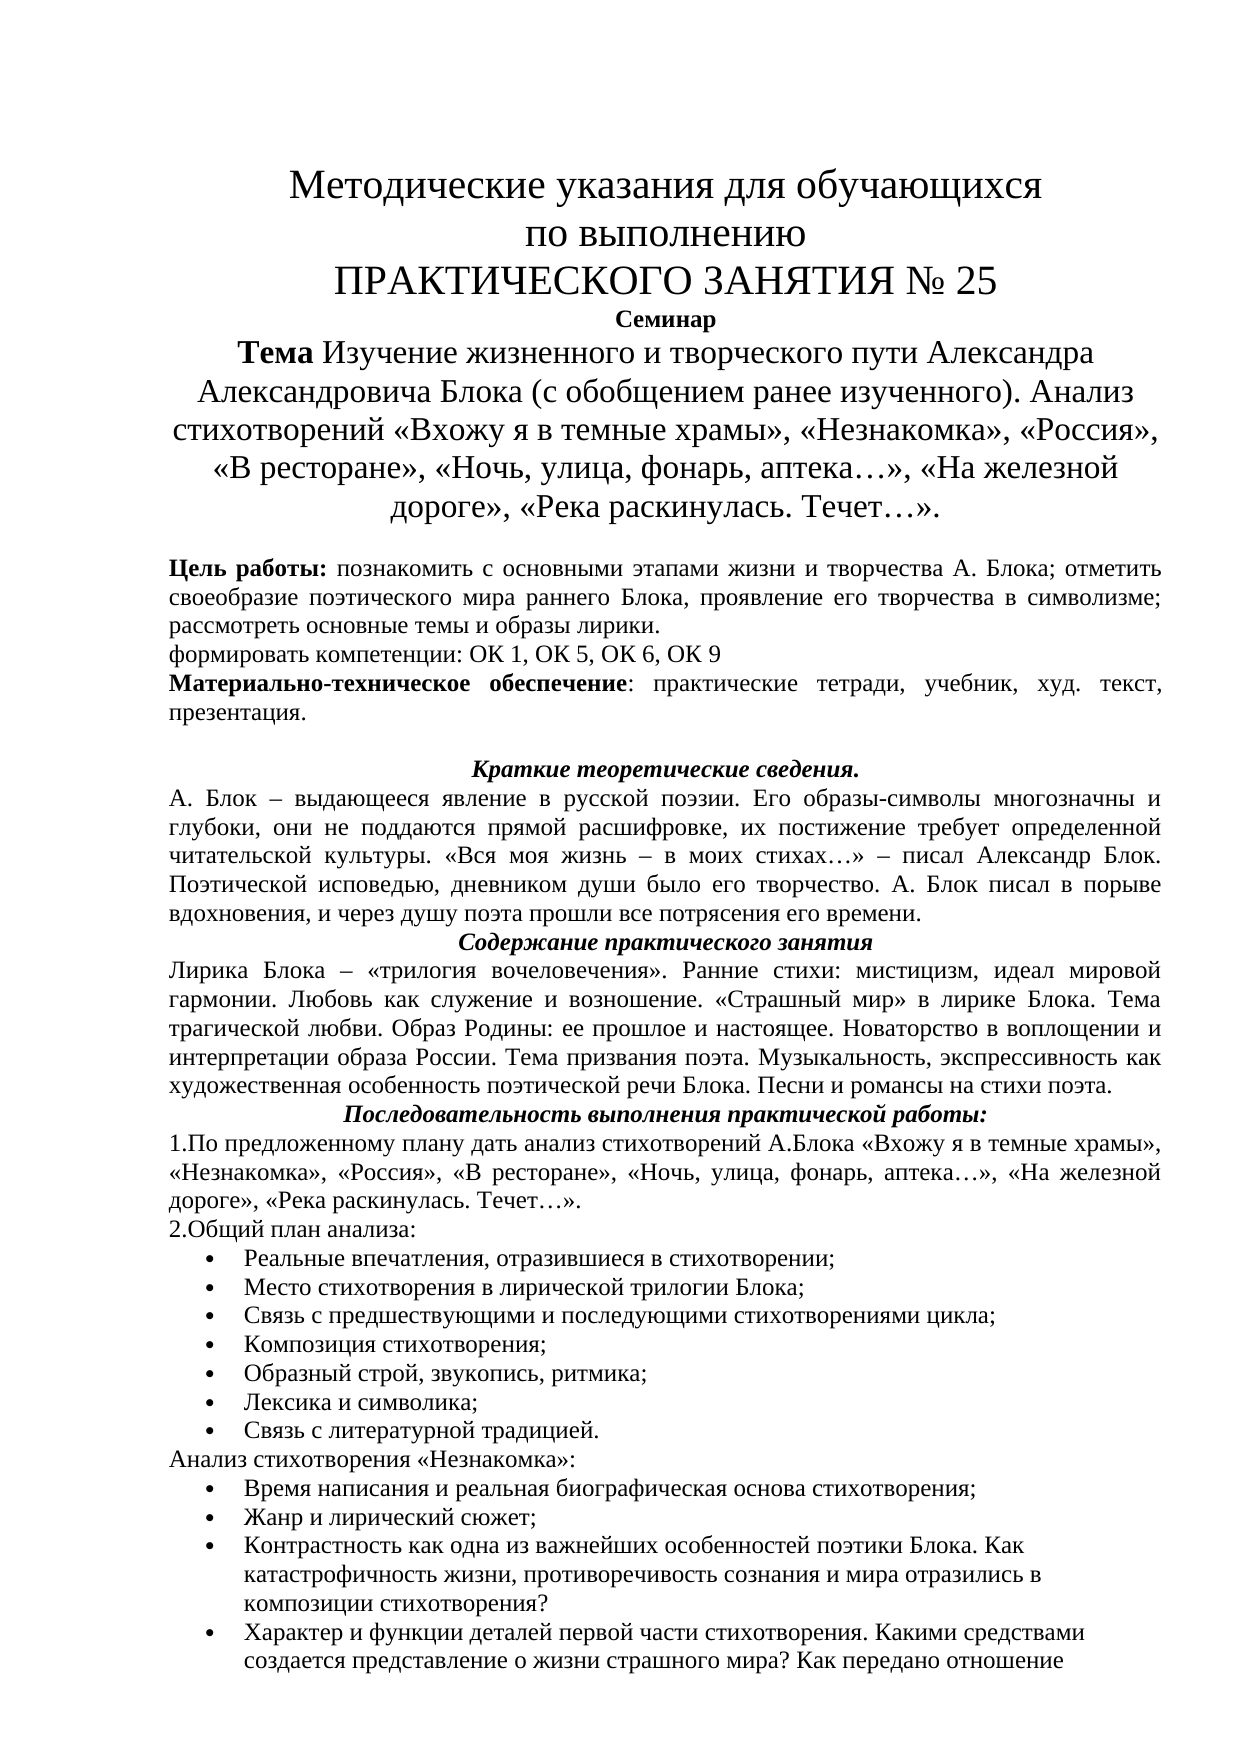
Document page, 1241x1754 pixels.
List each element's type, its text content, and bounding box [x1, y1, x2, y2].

text 2.Общий план анализа: [169, 1214, 1162, 1243]
list Реальные впечатления, отразившиеся в стихотворении; [206, 1243, 1162, 1272]
list Связь с предшествующими и последующими стихотворениями цикла; [206, 1300, 1162, 1329]
list Связь с литературной традицией. [206, 1415, 1162, 1444]
list Контрастность как одна из важнейших особенностей поэтики Блока. Как катастрофичность жизни, противоречивость сознания и мира отразились в композиции стихотворения? [206, 1530, 1162, 1617]
list Место стихотворения в лирической трилогии Блока; [206, 1272, 1162, 1300]
text Тема Изучение жизненного и творческого пути Александра Александровича Блока (с обобщением ранее изученного). Анализ стихотворений «Вхожу я в темные храмы», «Незнакомка», «Россия», «В ресторане», «Ночь, улица, фонарь, аптека…», «На железной дороге», «Река раскинулась. Течет…». [169, 332, 1162, 524]
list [206, 1617, 1162, 1674]
list Композиция стихотворения; [206, 1329, 1162, 1358]
text Анализ стихотворения «Незнакомка»: [169, 1444, 1162, 1473]
text по выполнению [169, 208, 1162, 256]
list Время написания и реальная биографическая основа стихотворения; [206, 1473, 1162, 1502]
text А. Блок – выдающееся явление в русской поэзии. Его образы-символы многозначны и глубоки, они не поддаются прямой расшифровке, их постижение требует определенной читательской культуры. «Вся моя жизнь – в моих стихах…» – писал Александр Блок. Поэтической исповедью, дневником души было его творчество. А. Блок писал в порыве вдохновения, и через душу поэта прошли все потрясения его времени. [169, 783, 1162, 927]
text Содержание практического занятия [169, 927, 1162, 955]
text Методические указания для обучающихся [169, 160, 1162, 208]
text ПРАКТИЧЕСКОГО ЗАНЯТИЯ № 25 [169, 256, 1162, 304]
text 1.По предложенному плану дать анализ стихотворений А.Блока «Вхожу я в темные храмы», «Незнакомка», «Россия», «В ресторане», «Ночь, улица, фонарь, аптека…», «На железной дороге», «Река раскинулась. Течет…». [169, 1128, 1162, 1214]
list Жанр и лирический сюжет; [206, 1502, 1162, 1530]
text Семинар [169, 304, 1162, 332]
list Образный строй, звукопись, ритмика; [206, 1358, 1162, 1387]
text Цель работы: познакомить с основными этапами жизни и творчества А. Блока; отметить своеобразие поэтического мира раннего Блока, проявление его творчества в символизме; рассмотреть основные темы и образы лирики. [169, 553, 1162, 639]
text Материально-техническое обеспечение: практические тетради, учебник, худ. текст, презентация. [169, 668, 1162, 725]
text Краткие теоретические сведения. [169, 754, 1162, 783]
text Последовательность выполнения практической работы: [169, 1099, 1162, 1128]
text Лирика Блока – «трилогия вочеловечения». Ранние стихи: мистицизм, идеал мировой гармонии. Любовь как служение и возношение. «Страшный мир» в лирике Блока. Тема трагической любви. Образ Родины: ее прошлое и настоящее. Новаторство в воплощении и интерпретации образа России. Тема призвания поэта. Музыкальность, экспрессивность как художественная особенность поэтической речи Блока. Песни и романсы на стихи поэта. [169, 955, 1162, 1099]
text формировать компетенции: ОК 1, ОК 5, ОК 6, ОК 9 [169, 639, 1162, 668]
list Лексика и символика; [206, 1387, 1162, 1415]
